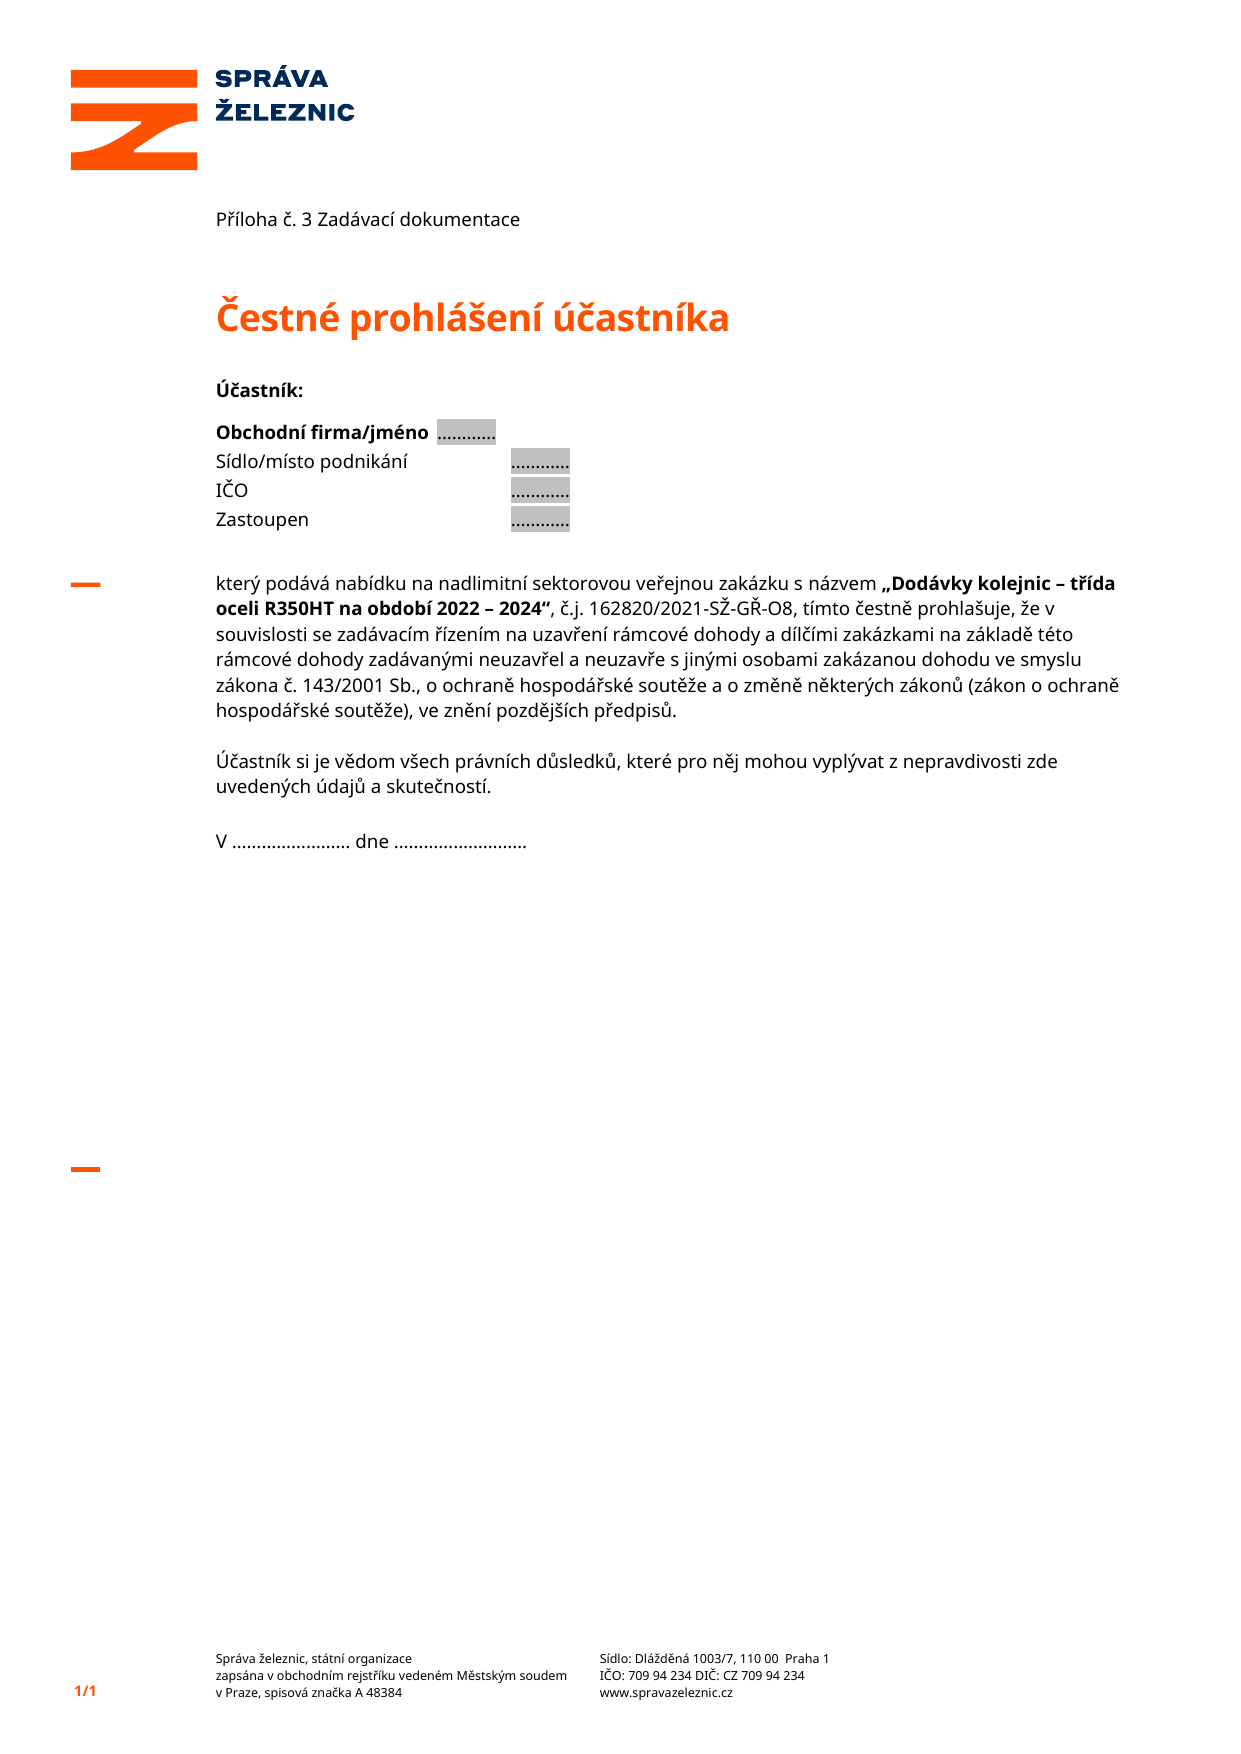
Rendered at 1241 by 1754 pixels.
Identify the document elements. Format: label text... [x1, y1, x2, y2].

text Sídlo/místo podnikání ………… [216, 445, 1122, 474]
text Čestné prohlášení účastníka [216, 291, 1122, 342]
text V …………………… dne ……………………… [216, 824, 1121, 853]
text Příloha č. 3 Zadávací dokumentace [216, 207, 1122, 232]
text Zastoupen ………… [216, 503, 1122, 532]
text Obchodní firma/jméno ………… [216, 416, 1122, 445]
text který podává nabídku na nadlimitní sektorovou veřejnou zakázku s názvem „Dodávky kolejnic – třída oceli R350HT na období 2022 – 2024“, č.j. 162820/2021-SŽ-GŘ-O8, tímto čestně prohlašuje, že v souvislosti se zadávacím řízením na uzavření rámcové dohody a dílčími zakázkami na základě této rámcové dohody zadávanými neuzavřel a neuzavře s jinými osobami zakázanou dohodu ve smyslu zákona č. 143/2001 Sb., o ochraně hospodářské soutěže a o změně některých zákonů (zákon o ochraně hospodářské soutěže), ve znění pozdějších předpisů. [216, 570, 1122, 723]
text Účastník: [216, 373, 1122, 404]
text Účastník si je vědom všech právních důsledků, které pro něj mohou vyplývat z nepravdivosti zde uvedených údajů a skutečností. [216, 748, 1122, 799]
text IČO ………… [216, 474, 1122, 503]
